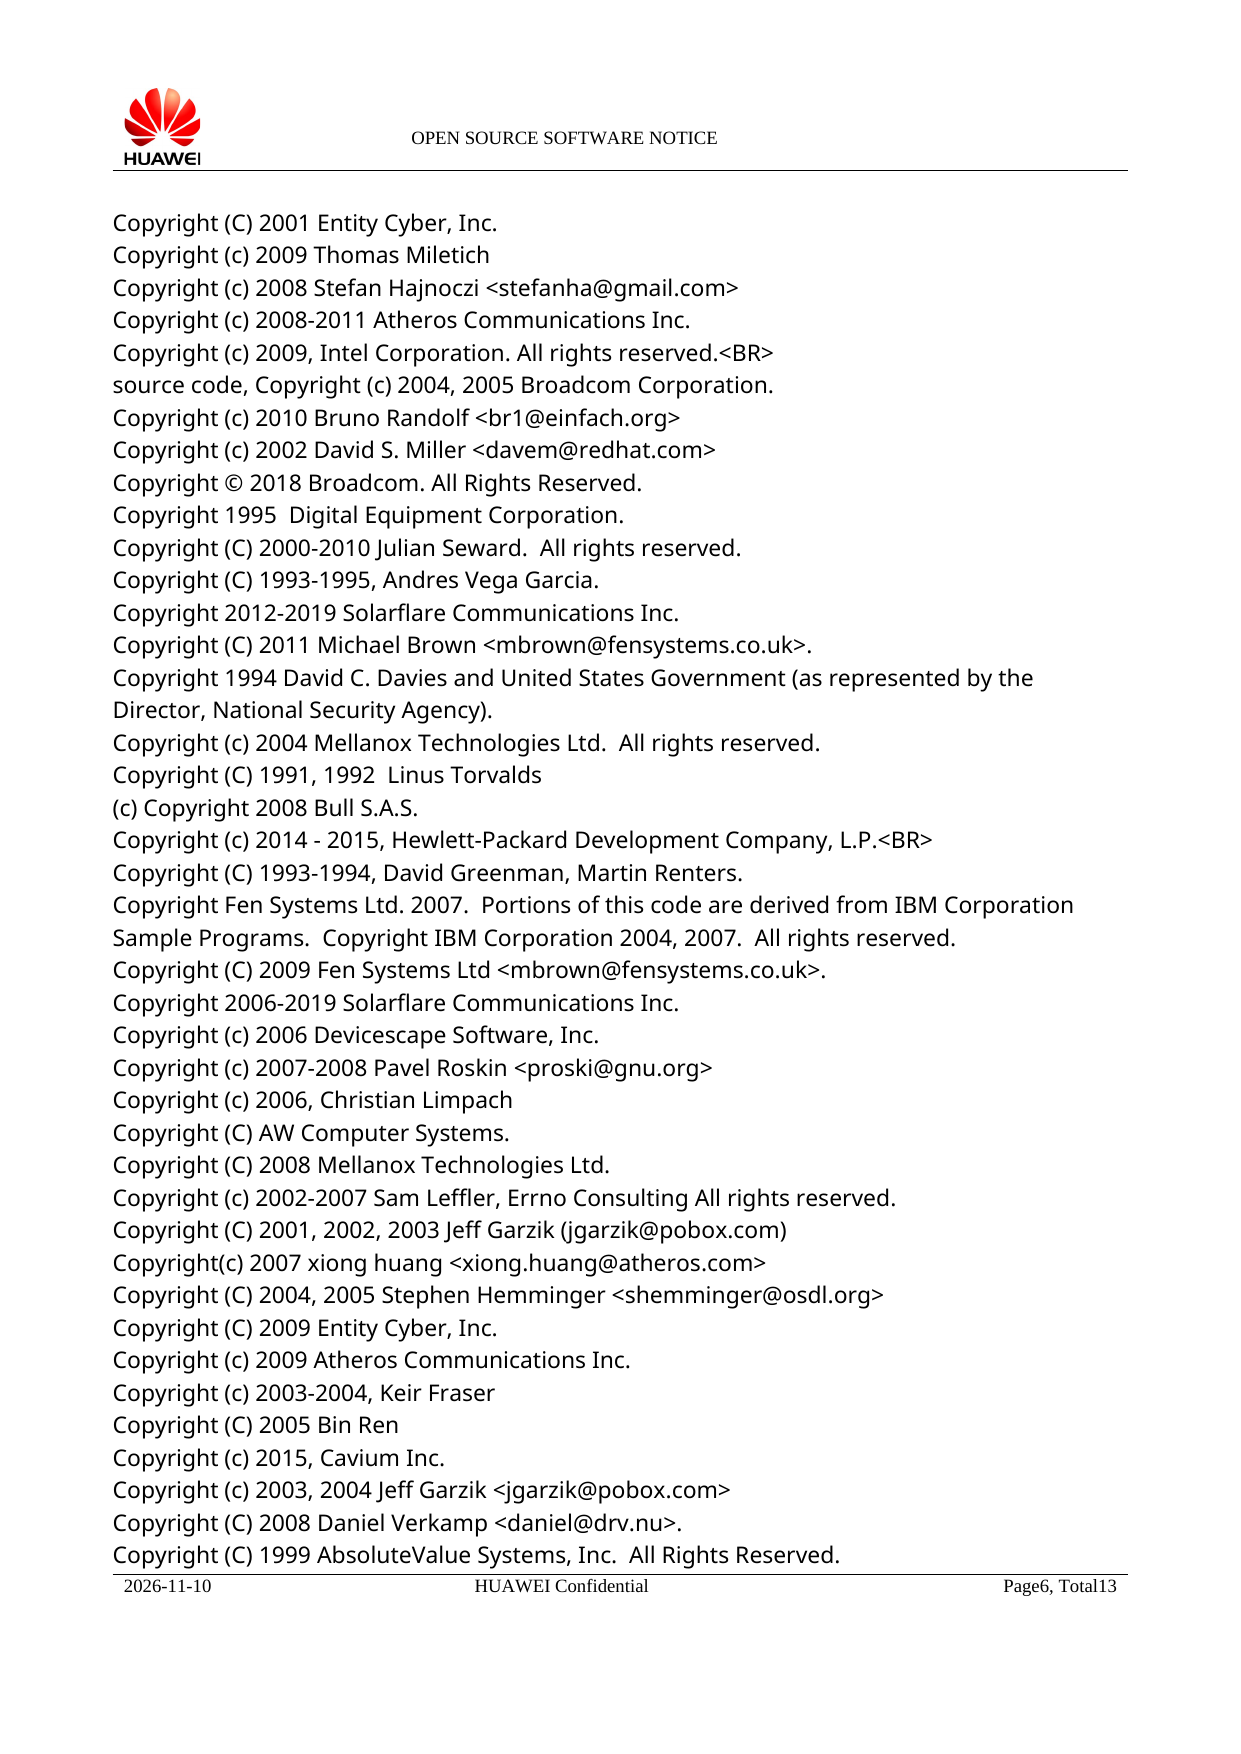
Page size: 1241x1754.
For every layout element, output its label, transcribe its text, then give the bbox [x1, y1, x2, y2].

picture [124, 88, 201, 165]
